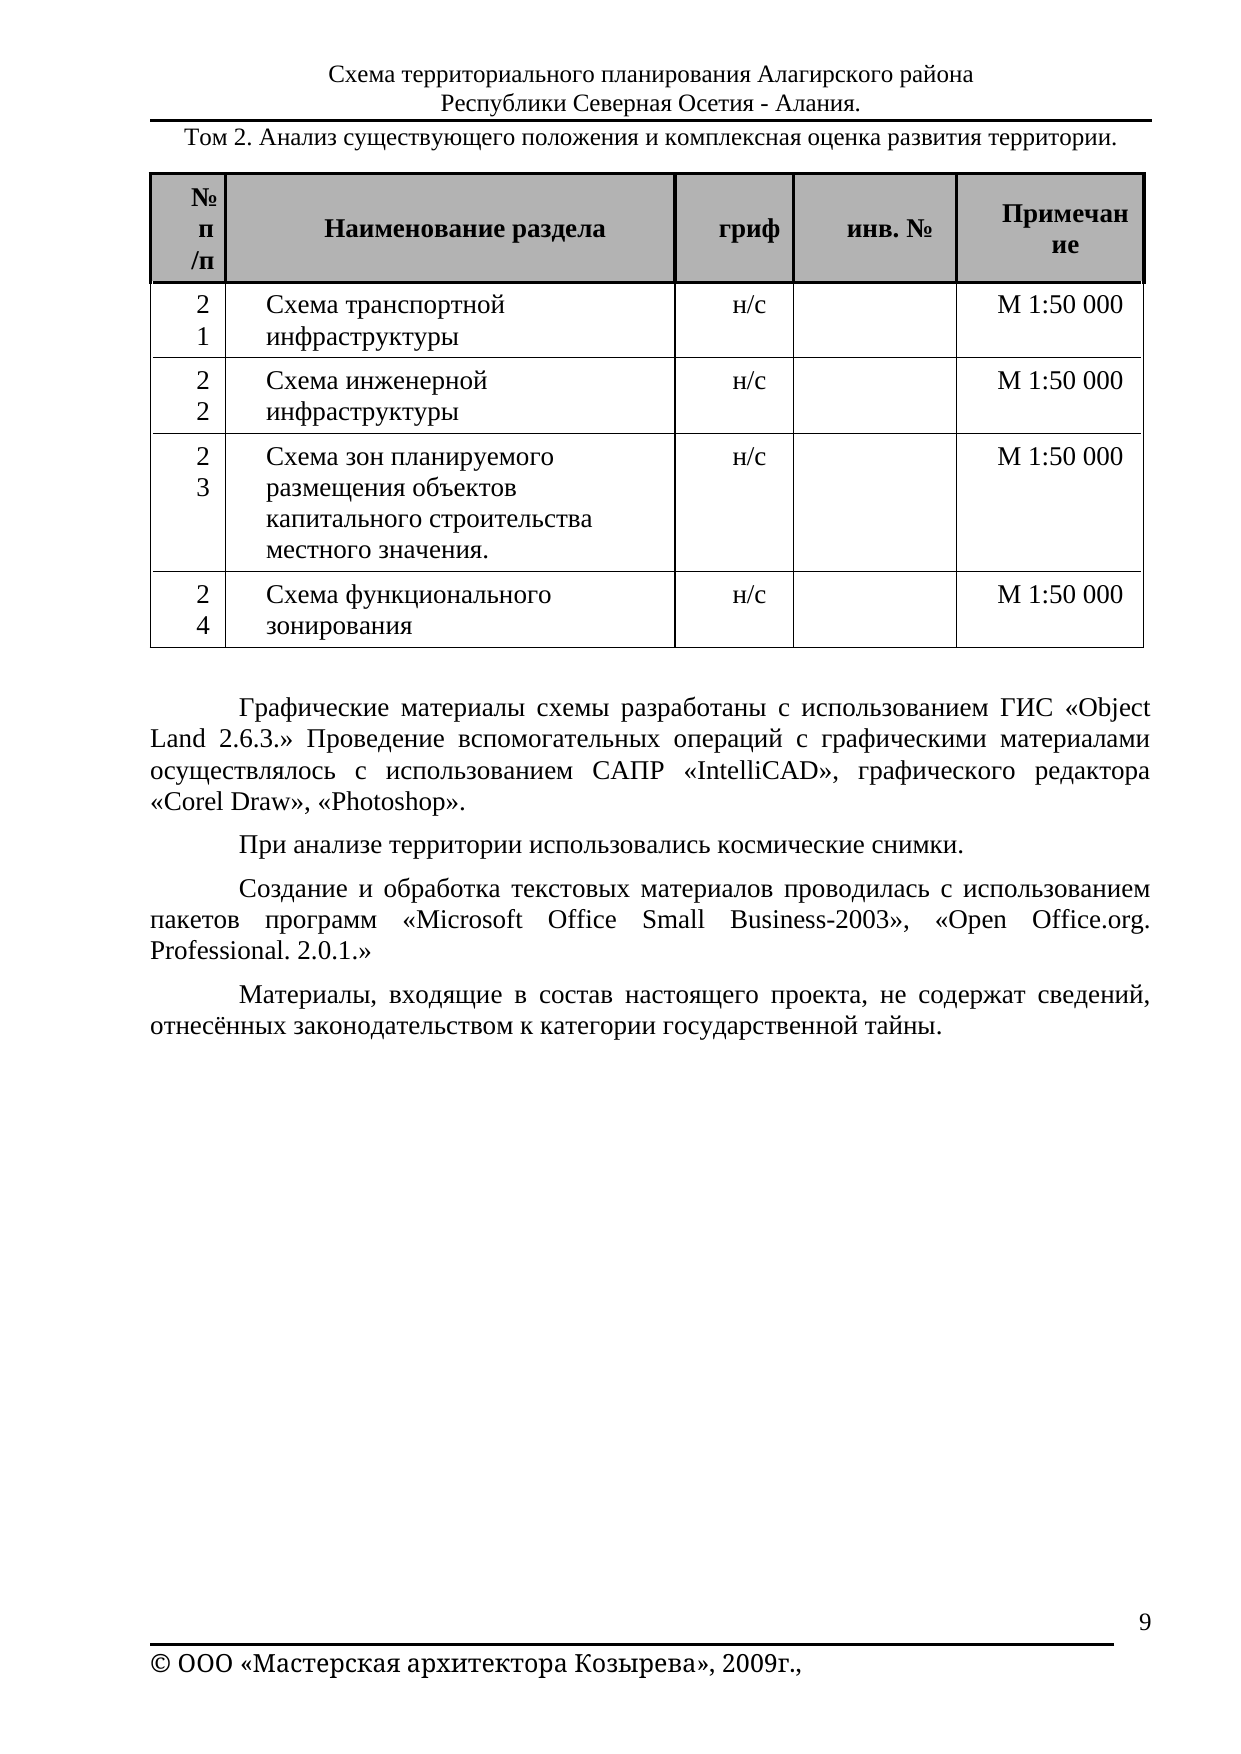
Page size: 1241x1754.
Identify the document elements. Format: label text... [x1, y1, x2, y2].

table_cell Схема инженерной инфраструктуры [226, 358, 674, 433]
table_cell н/с [676, 572, 793, 647]
table_header инв. № [795, 175, 955, 281]
table_cell н/с [676, 358, 793, 433]
table_cell [794, 358, 956, 433]
table_cell М 1:50 000 [957, 571, 1143, 647]
table_cell Схема функционального зонирования [226, 572, 674, 647]
table_cell н/с [676, 434, 793, 571]
table_cell 22 [151, 357, 225, 433]
table_header Наименование раздела [227, 175, 673, 281]
table_cell [794, 572, 956, 647]
table_cell 23 [151, 433, 225, 571]
table_cell Схема транспортной инфраструктуры [226, 284, 674, 357]
table_cell Схема зон планируемого размещения объектов капитального строительства местного значения. [226, 434, 674, 571]
table_header гриф [677, 175, 792, 281]
table_cell М 1:50 000 [957, 281, 1143, 357]
table_header Примечание [958, 175, 1142, 281]
table_cell [794, 434, 956, 571]
table_cell н/с [676, 284, 793, 357]
table_cell М 1:50 000 [957, 357, 1143, 433]
text Создание и обработка текстовых материалов проводилась с использованием пакетов программ «Microsoft Office Small Business-2003», «Open Office.org. Professional. 2.0.1.» [150, 872, 1152, 966]
table_cell 21 [151, 282, 225, 357]
text Материалы, входящие в состав настоящего проекта, не содержат сведений, отнесённых законодательством к категории государственной тайны. [150, 978, 1152, 1040]
table_cell М 1:50 000 [957, 433, 1143, 571]
table_cell 24 [151, 571, 225, 647]
table_cell [794, 284, 956, 357]
text При анализе территории использовались космические снимки. [150, 828, 1152, 860]
table_header № п/п [152, 175, 224, 281]
text Графические материалы схемы разработаны с использованием ГИС «Object Land 2.6.3.» Проведение вспомогательных операций с графическими материалами осуществлялось с использованием САПР «IntelliCAD», графического редактора «Corel Draw», «Photoshop». [150, 691, 1152, 816]
